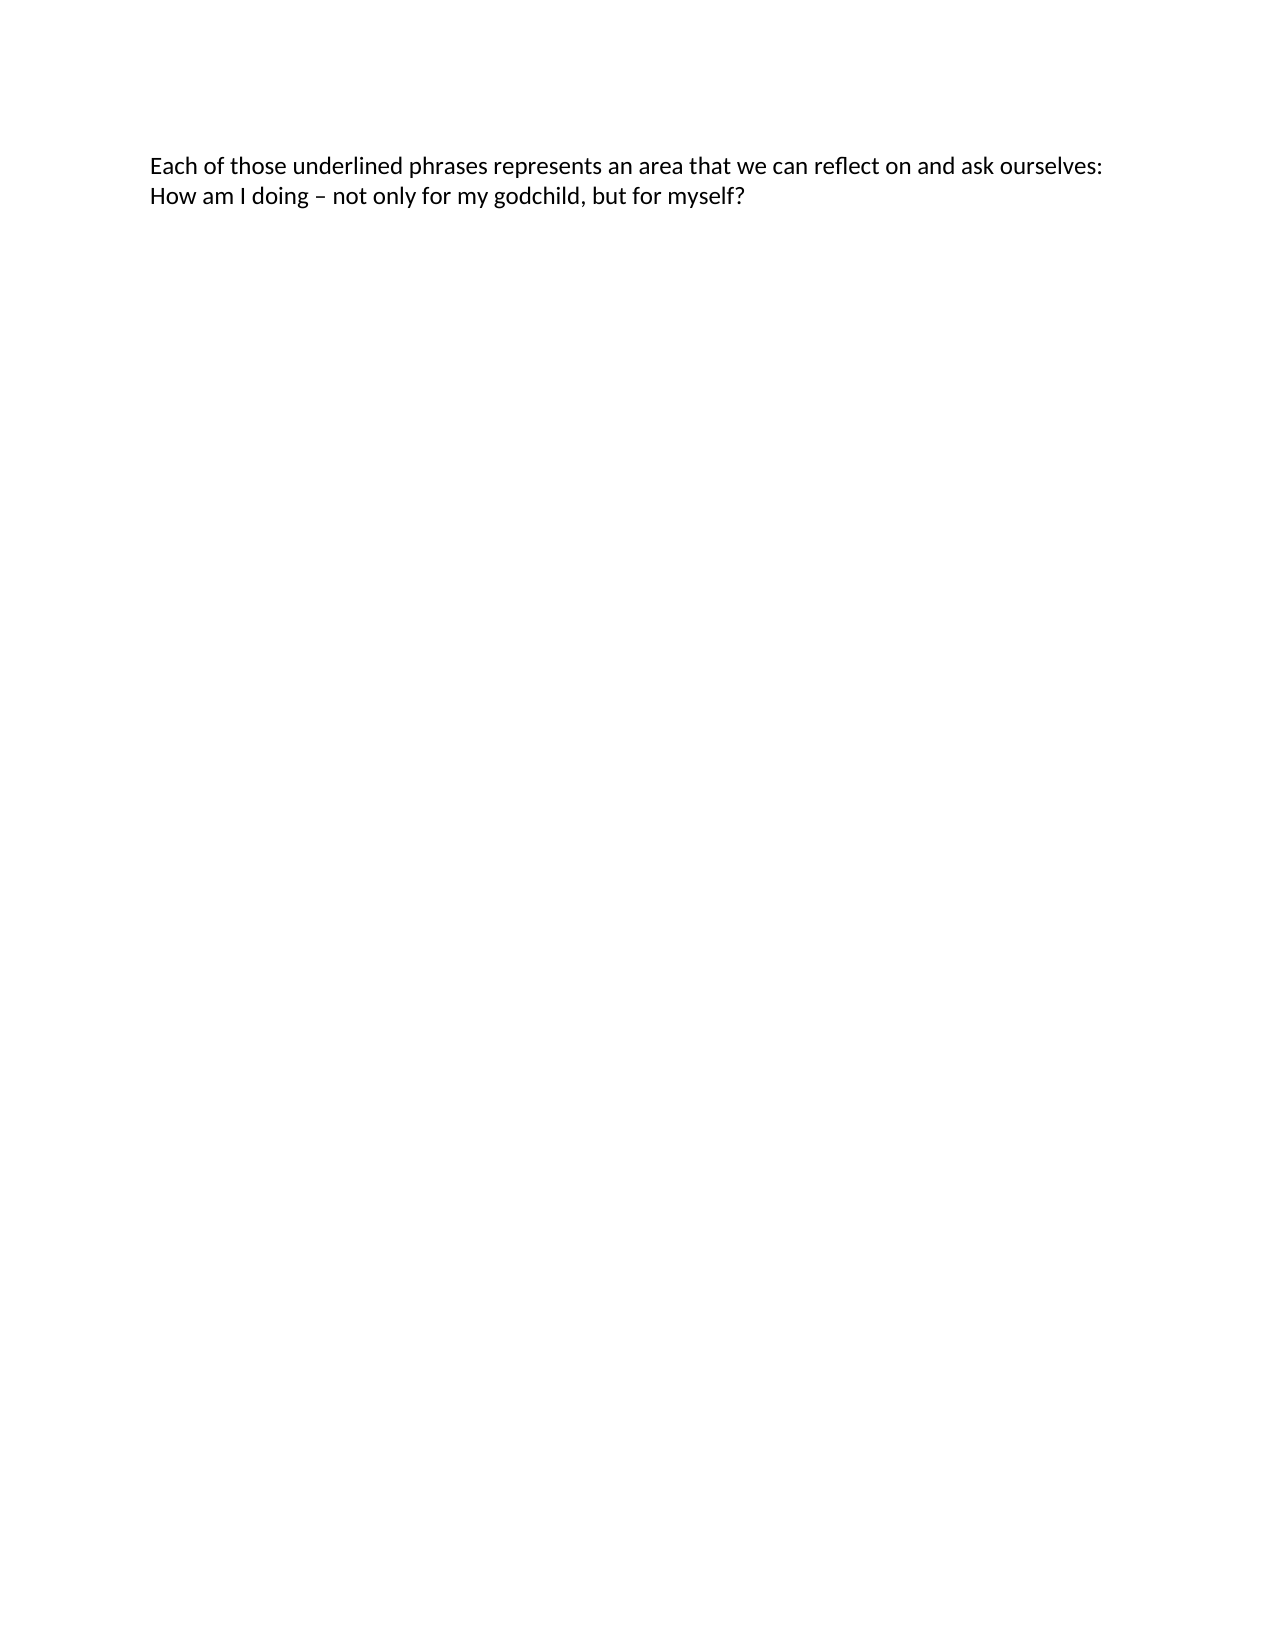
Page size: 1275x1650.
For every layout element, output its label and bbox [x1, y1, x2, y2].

text [150, 150, 1125, 211]
